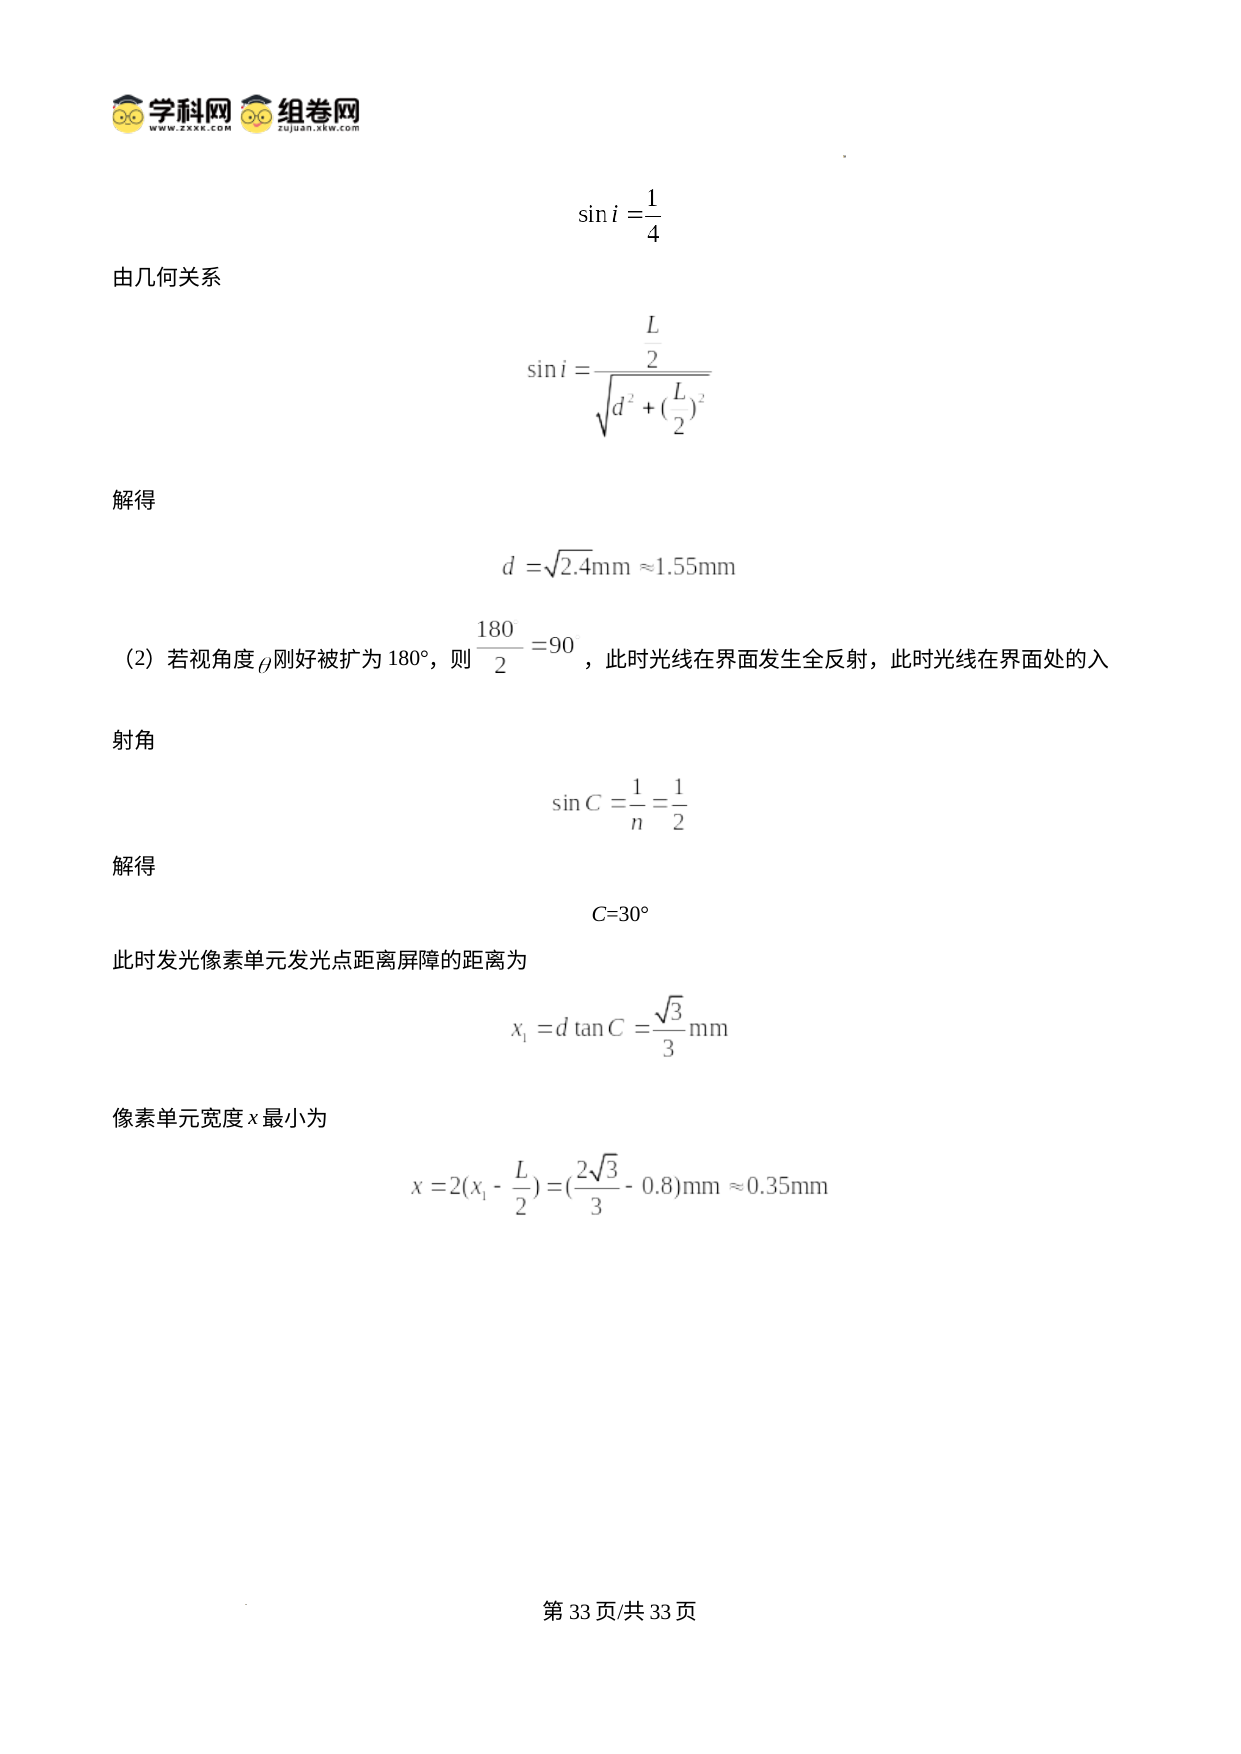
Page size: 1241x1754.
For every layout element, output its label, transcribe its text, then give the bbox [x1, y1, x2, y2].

text 由几何关系 [112, 260, 1128, 292]
text C=30° [112, 897, 1128, 929]
text 解得 [112, 849, 1128, 881]
picture [240, 90, 360, 138]
text 解得 [112, 483, 1128, 516]
text （2）若视角度刚好被扩为180°，则，此时光线在界面发生全反射，此时光线在界面处的入射角 [112, 609, 1128, 755]
picture [112, 90, 231, 138]
text 像素单元宽度x最小为 [112, 1101, 1128, 1133]
text 此时发光像素单元发光点距离屏障的距离为 [112, 942, 1128, 975]
